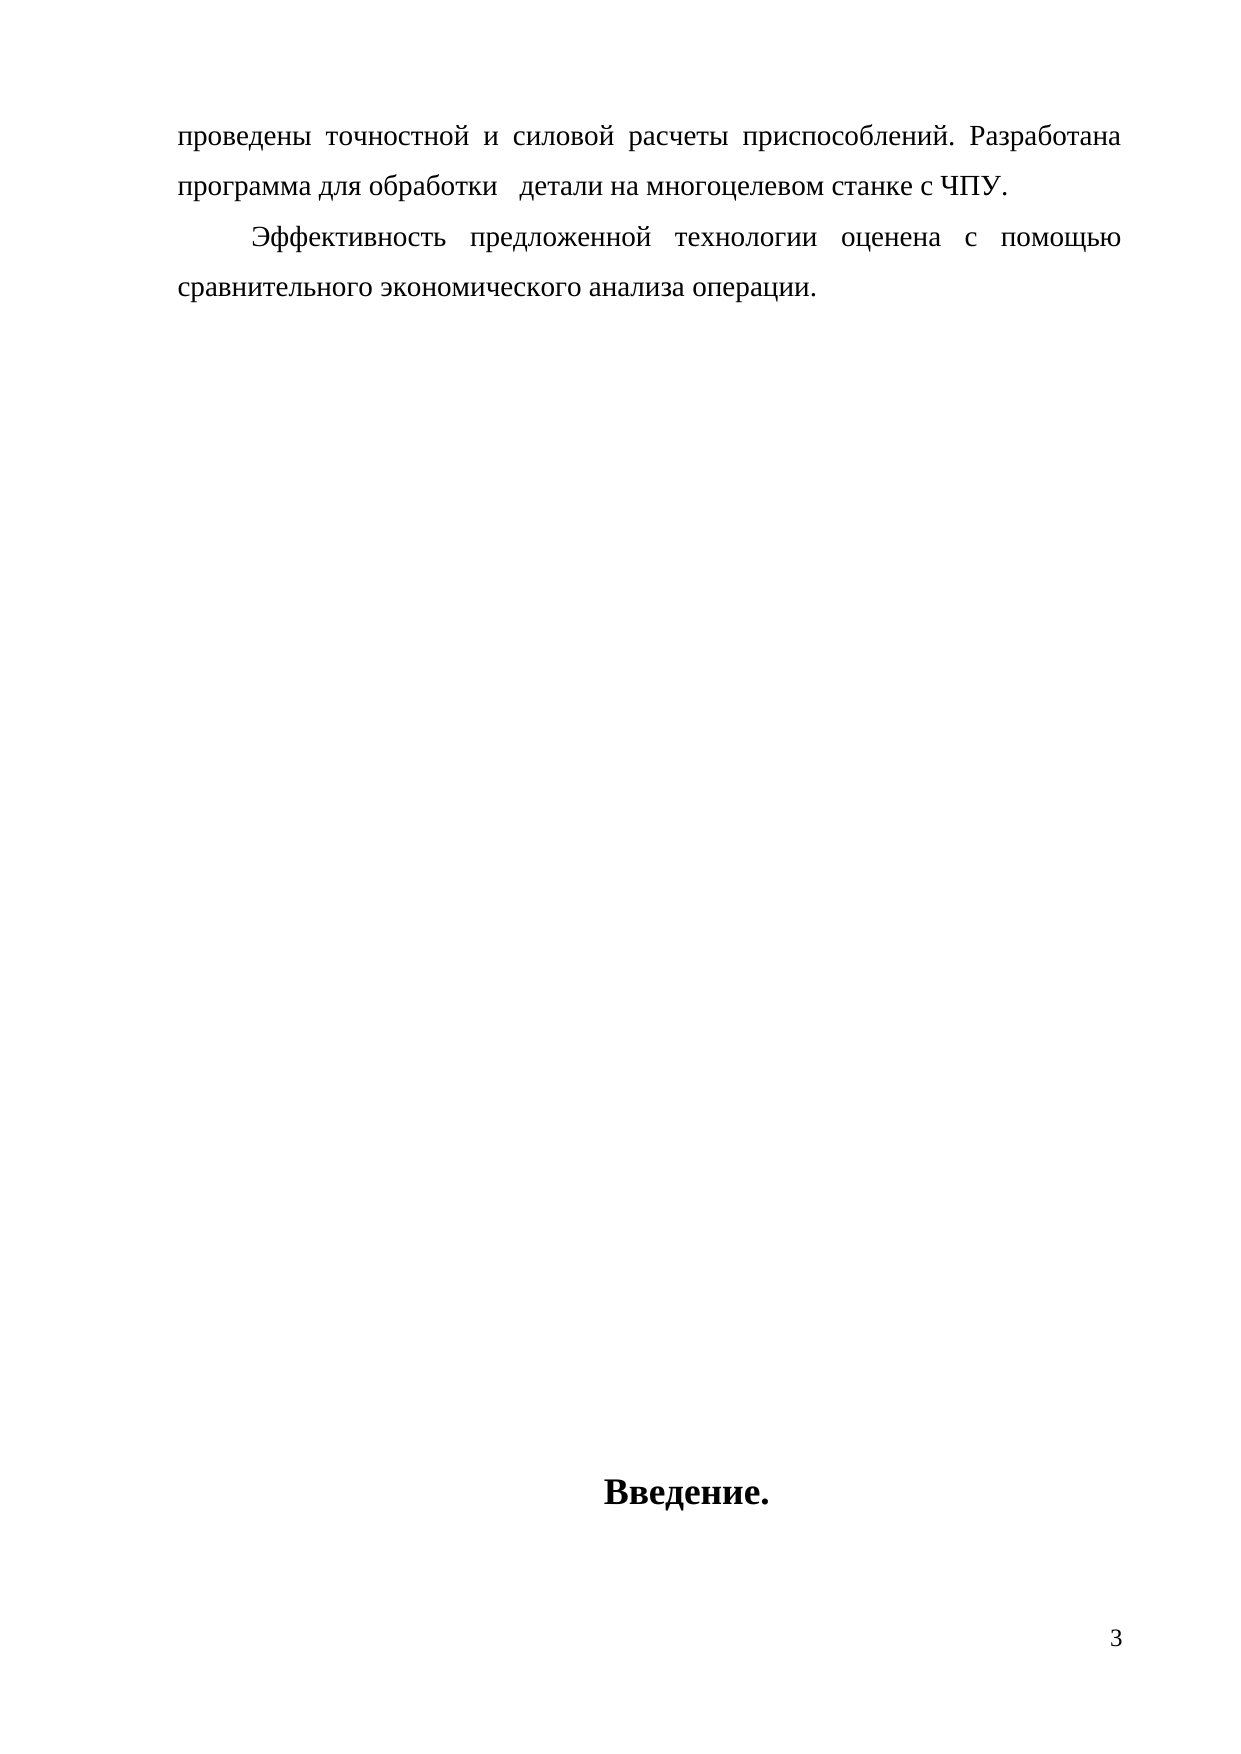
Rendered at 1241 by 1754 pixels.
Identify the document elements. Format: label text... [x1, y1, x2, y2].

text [177, 118, 1122, 202]
text Эффективность предложенной технологии оценена с помощью сравнительного экономического анализа операции. [177, 219, 1122, 303]
subtitle Введение. [177, 1469, 1122, 1512]
